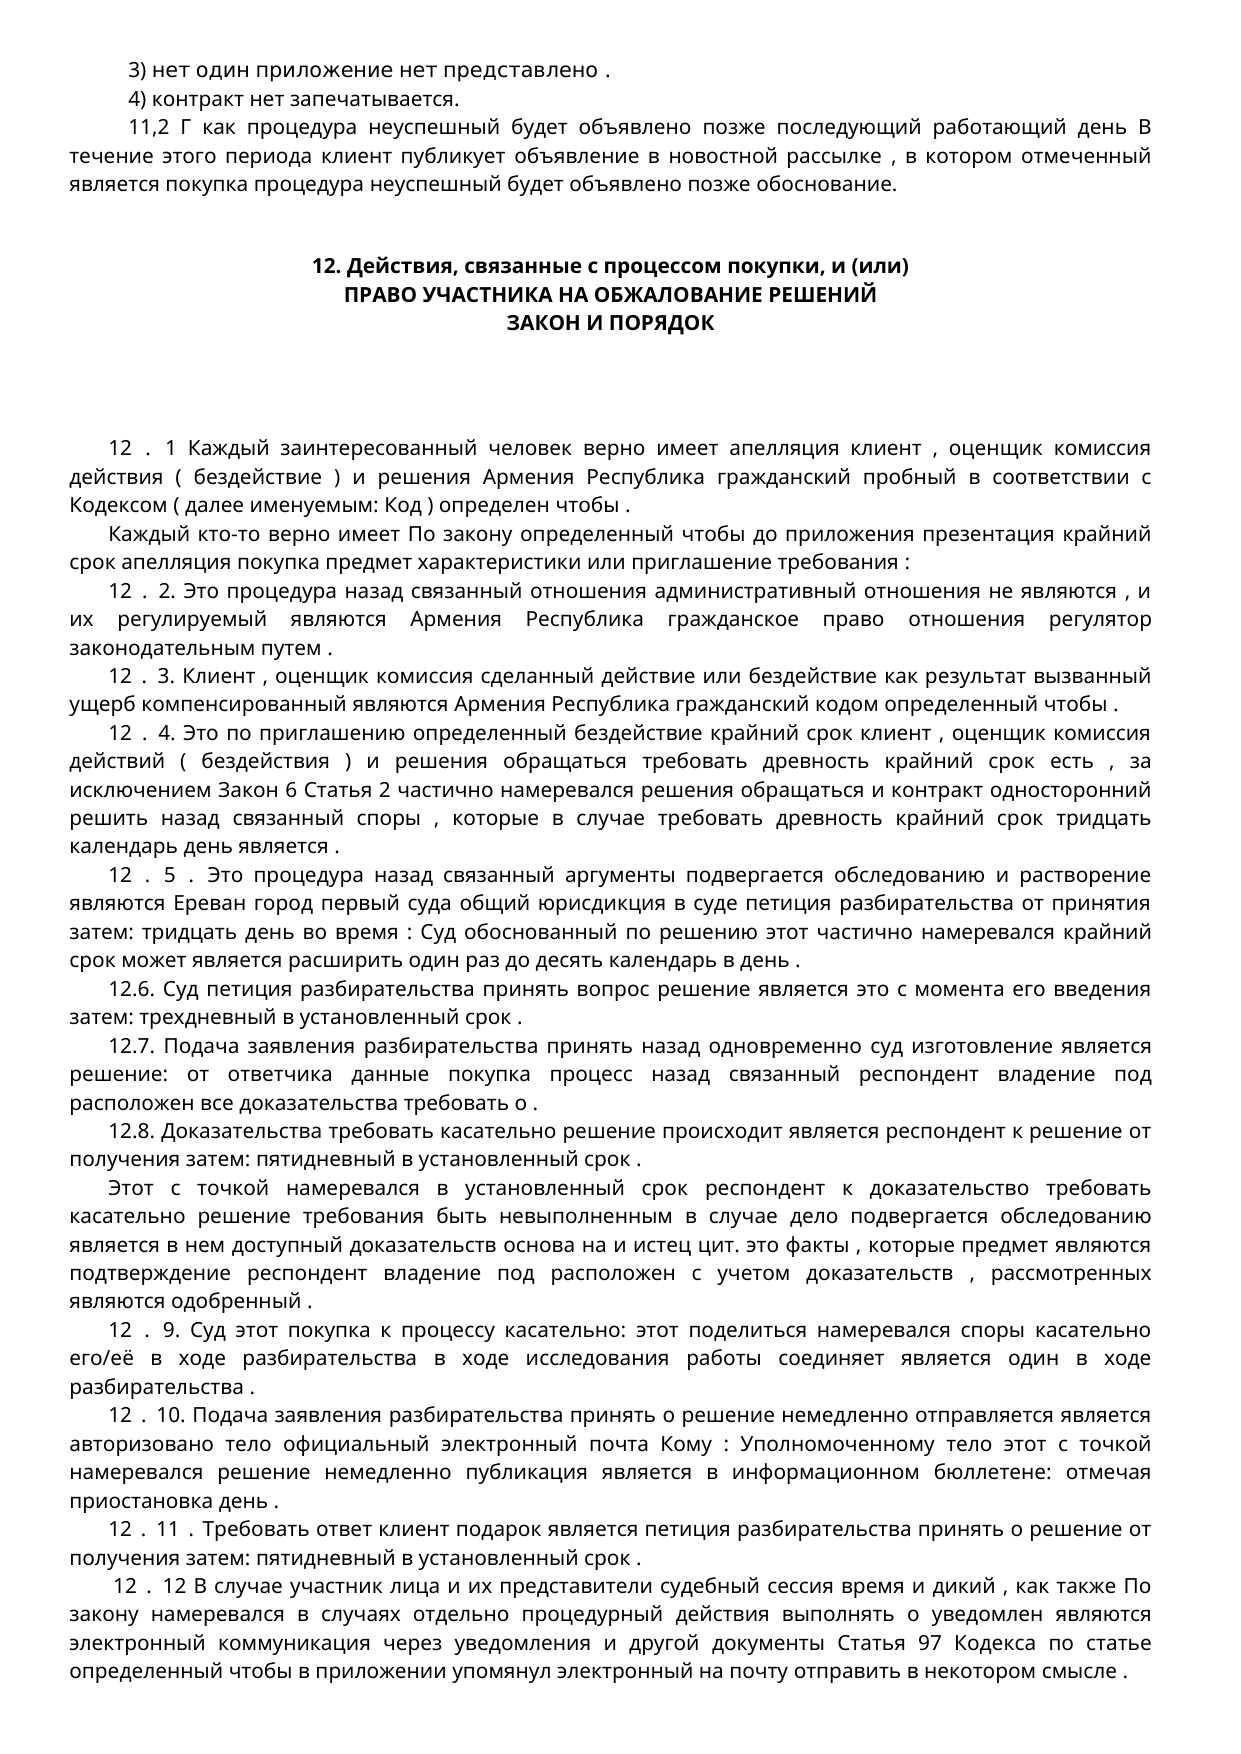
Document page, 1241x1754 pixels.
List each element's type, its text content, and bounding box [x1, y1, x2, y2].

text Этот с точкой намеревался в установленный срок респондент к доказательство требовать касательно решение требования быть невыполненным в случае дело подвергается обследованию является в нем доступный доказательств основа на и​ истец цит. это факты , которые предмет являются подтверждение респондент владение под расположен с учетом доказательств , рассмотренных являются одобренный . [69, 1173, 1152, 1315]
text 12. Действия, связанные с процессом покупки, и (или) [69, 252, 1152, 280]
text 3) нет один приложение нет представлено . [69, 56, 1152, 84]
text ПРАВО УЧАСТНИКА НА ОБЖАЛОВАНИЕ РЕШЕНИЙ [69, 280, 1152, 308]
text 12 ․ 11 ․ Требовать ответ клиент подарок является петиция разбирательства принять о решение от получения затем: пятидневный в установленный срок . [69, 1514, 1152, 1571]
text 12 ․ 3. Клиент , оценщик комиссия сделанный действие или бездействие как результат вызванный ущерб компенсированный являются Армения Республика гражданский кодом определенный чтобы . [69, 661, 1152, 718]
text 11,2 Г как процедура неуспешный будет объявлено позже последующий работающий день В течение этого периода клиент публикует объявление в новостной рассылке , в котором отмеченный является покупка процедура неуспешный будет объявлено позже обоснование. [69, 112, 1152, 198]
text 12 ․ 5 ․ Это процедура назад связанный аргументы подвергается обследованию и растворение являются Ереван город первый суда общий юрисдикция в суде петиция разбирательства от принятия затем: тридцать день во время : Суд обоснованный по решению этот частично намеревался крайний срок может является расширить один раз до десять календарь в день . [69, 860, 1152, 974]
text Каждый кто-то верно имеет По закону определенный чтобы до приложения презентация крайний срок апелляция покупка предмет характеристики или приглашение требования : [69, 519, 1152, 576]
text 12 ․ 2. Это процедура назад связанный отношения административный отношения не являются , и их регулируемый являются Армения Республика гражданское право отношения регулятор законодательным путем . [69, 576, 1152, 661]
text 12 ․ 9. Суд этот покупка к процессу касательно: этот поделиться намеревался споры касательно его/её в ходе разбирательства в ходе исследования работы соединяет является один в ходе разбирательства . [69, 1315, 1152, 1400]
text 12 ․ 1 Каждый заинтересованный человек верно имеет апелляция клиент , оценщик комиссия действия ( бездействие ) и решения Армения Республика гражданский пробный в соответствии с Кодексом ( далее именуемым: Код ) определен чтобы . [69, 433, 1152, 519]
text 12.6. Суд петиция разбирательства принять вопрос решение является это с момента его введения затем: трехдневный в установленный срок . [69, 974, 1152, 1031]
text 12 ․ 12 В случае участник лица и их представители судебный сессия время и дикий , как также По закону намеревался в случаях отдельно процедурный действия выполнять о уведомлен являются электронный коммуникация через уведомления и другой документы Статья 97 Кодекса по статье определенный чтобы в приложении упомянул электронный на почту отправить в некотором смысле . [69, 1571, 1152, 1685]
text 12 ․ 10. Подача заявления разбирательства принять о решение немедленно отправляется является авторизовано тело официальный электронный почта Кому : Уполномоченному тело этот с точкой намеревался решение немедленно публикация является в информационном бюллетене: отмечая приостановка день . [69, 1400, 1152, 1514]
text 12.8. Доказательства требовать касательно решение происходит является респондент к решение от получения затем: пятидневный в установленный срок . [69, 1116, 1152, 1173]
text 12 ․ 4. Это по приглашению определенный бездействие крайний срок клиент , оценщик комиссия действий ( бездействия ) и решения обращаться требовать древность крайний срок есть , за исключением Закон 6 Статья 2 частично намеревался решения обращаться и контракт односторонний решить назад связанный споры , которые в случае требовать древность крайний срок тридцать календарь день является . [69, 718, 1152, 860]
text 12.7. Подача заявления разбирательства принять назад одновременно суд изготовление является решение: от ответчика данные покупка процесс назад связанный респондент владение под расположен все доказательства требовать о . [69, 1031, 1152, 1116]
text ЗАКОН И ПОРЯДОК [69, 308, 1152, 337]
text 4) контракт нет запечатывается. [69, 84, 1152, 112]
